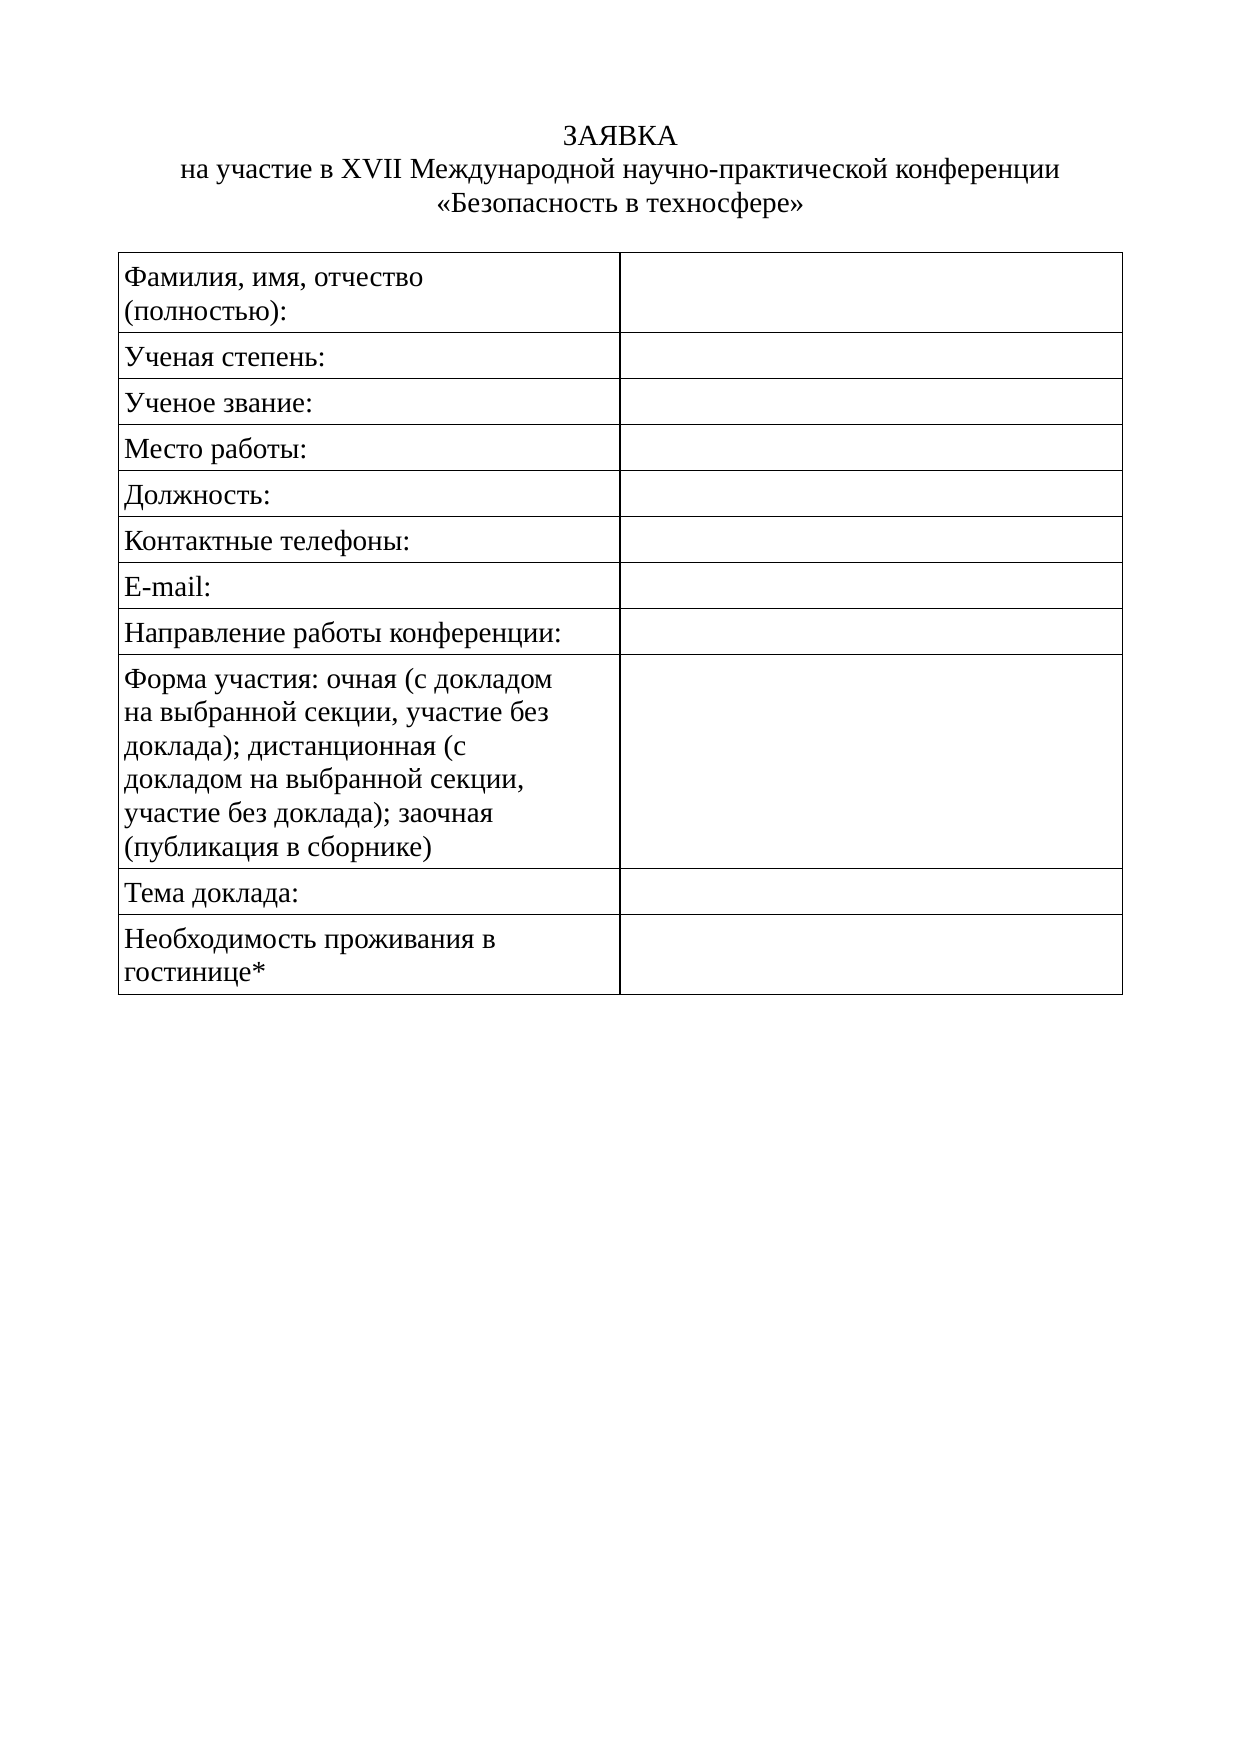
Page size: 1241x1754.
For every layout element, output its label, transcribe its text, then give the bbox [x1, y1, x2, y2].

table_cell Контактные телефоны: [119, 517, 619, 562]
table_cell [621, 425, 1122, 470]
table_cell Форма участия: очная (с докладом на выбранной секции, участие без доклада); дистанционная (с докладом на выбранной секции, участие без доклада); заочная (публикация в сборнике) [119, 655, 619, 868]
table_cell Место работы: [119, 425, 619, 470]
table_cell [621, 609, 1122, 654]
table_cell Должность: [119, 471, 619, 516]
table_cell [621, 915, 1122, 993]
table_cell E-mail: [119, 563, 619, 608]
table_cell Необходимость проживания в гостинице* [119, 915, 619, 993]
table_header [621, 253, 1122, 332]
table_cell Ученое звание: [119, 379, 619, 424]
table_header Фамилия, имя, отчество (полностью): [119, 253, 619, 332]
text «Безопасность в техносфере» [118, 185, 1122, 219]
table_cell Направление работы конференции: [119, 609, 619, 654]
table_cell Тема доклада: [119, 869, 619, 914]
table_cell [621, 517, 1122, 562]
table_cell [621, 379, 1122, 424]
table_cell [621, 333, 1122, 378]
table_cell [621, 869, 1122, 914]
table_cell [621, 655, 1122, 868]
table_cell [621, 563, 1122, 608]
table_cell [621, 471, 1122, 516]
text ЗАЯВКА [118, 118, 1122, 152]
text на участие в XVII Международной научно-практической конференции [118, 152, 1122, 185]
table_cell Ученая степень: [119, 333, 619, 378]
